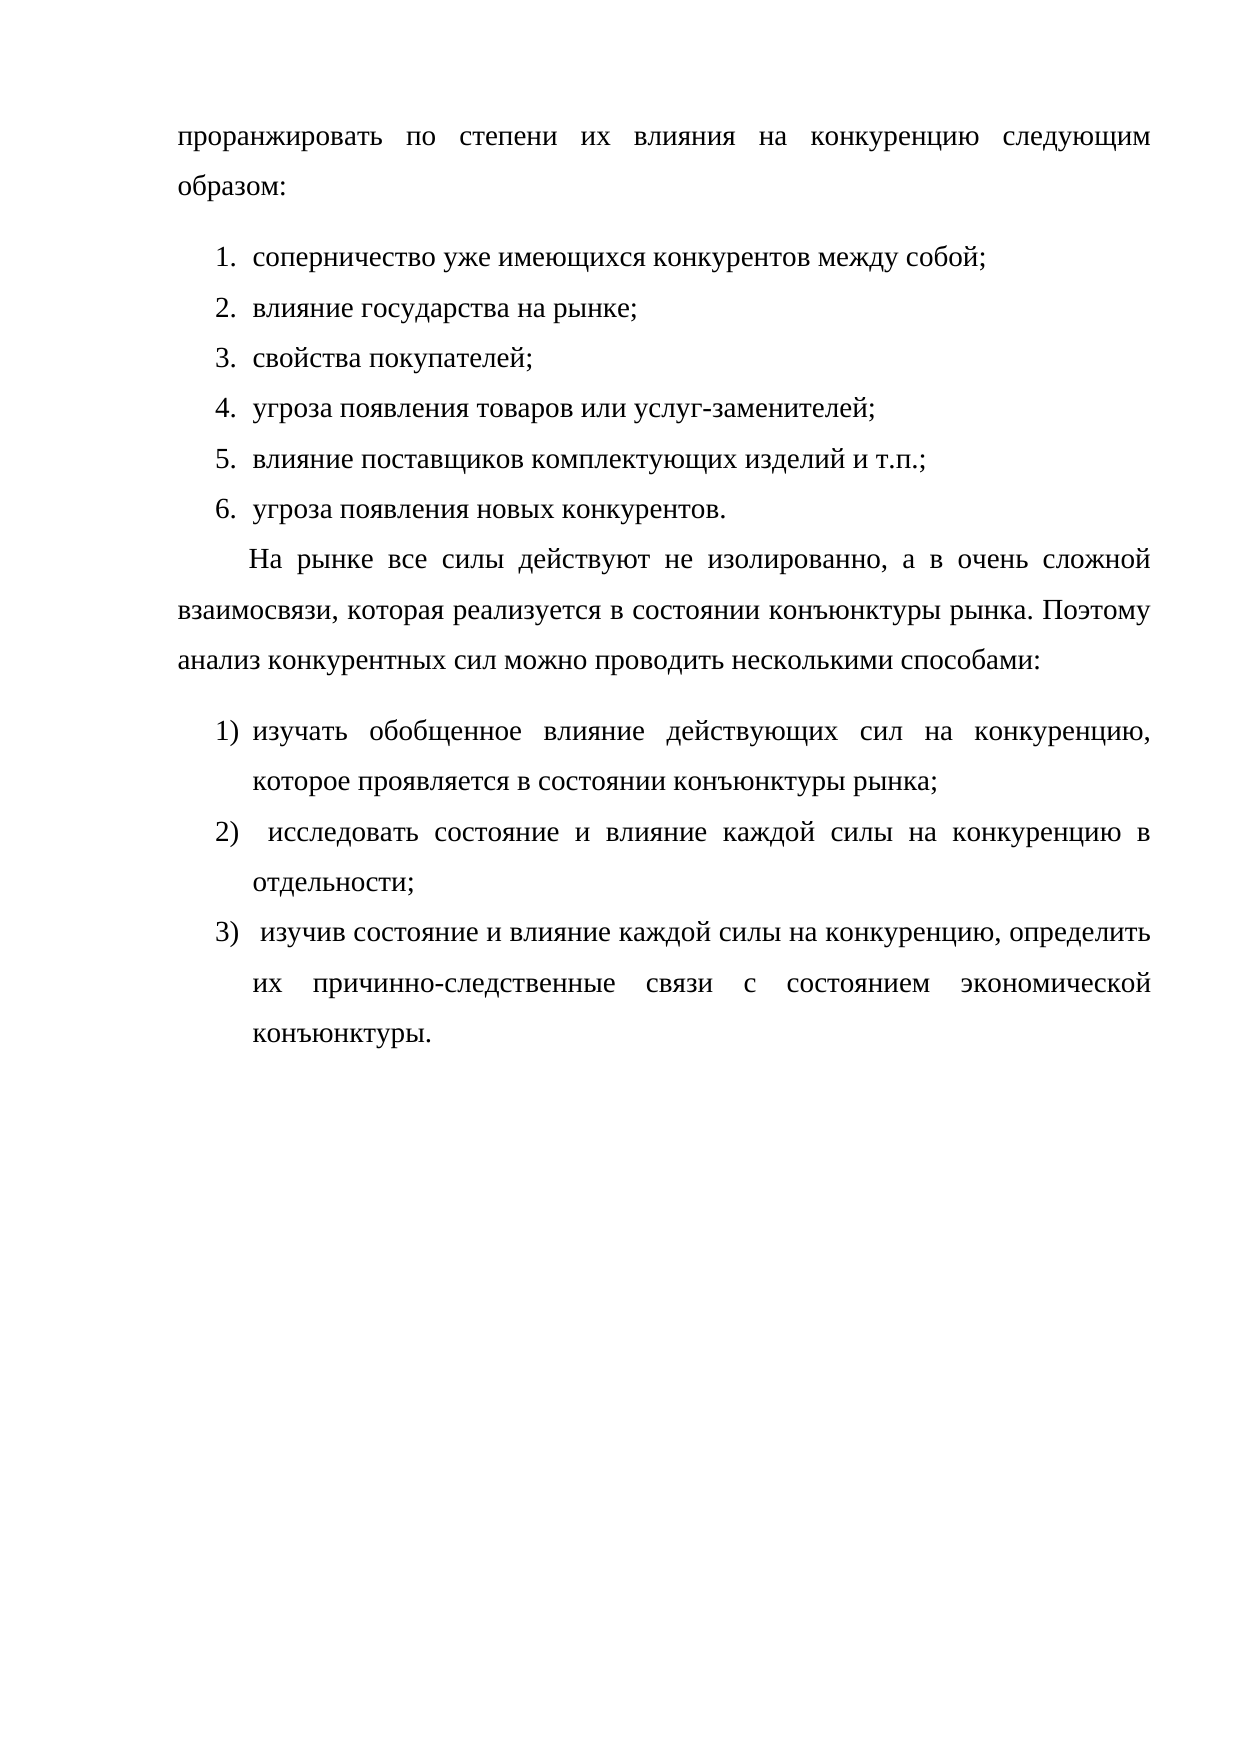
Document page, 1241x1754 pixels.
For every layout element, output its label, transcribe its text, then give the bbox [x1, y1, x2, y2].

list соперничество уже имеющихся конкурентов между собой; [215, 239, 1152, 273]
list изучать обобщенное влияние действующих сил на конкуренцию, которое проявляется в состоянии конъюнктуры рынка; [215, 713, 1152, 797]
list угроза появления товаров или услуг-заменителей; [215, 391, 1152, 424]
list влияние поставщиков комплектующих изделий и т.п.; [215, 441, 1152, 474]
list исследовать состояние и влияние каждой силы на конкуренцию в отдельности; [215, 814, 1152, 898]
list влияние государства на рынке; [215, 290, 1152, 323]
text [177, 118, 1152, 202]
text На рынке все силы действуют не изолированно, а в очень сложной взаимосвязи, которая реализуется в состоянии конъюнктуры рынка. Поэтому анализ конкурентных сил можно проводить несколькими способами: [177, 541, 1152, 676]
list свойства покупателей; [215, 340, 1152, 374]
list изучив состояние и влияние каждой силы на конкуренцию, определить их причинно-следственные связи с состоянием экономической конъюнктуры. [215, 914, 1152, 1049]
list угроза появления новых конкурентов. [215, 491, 1152, 525]
